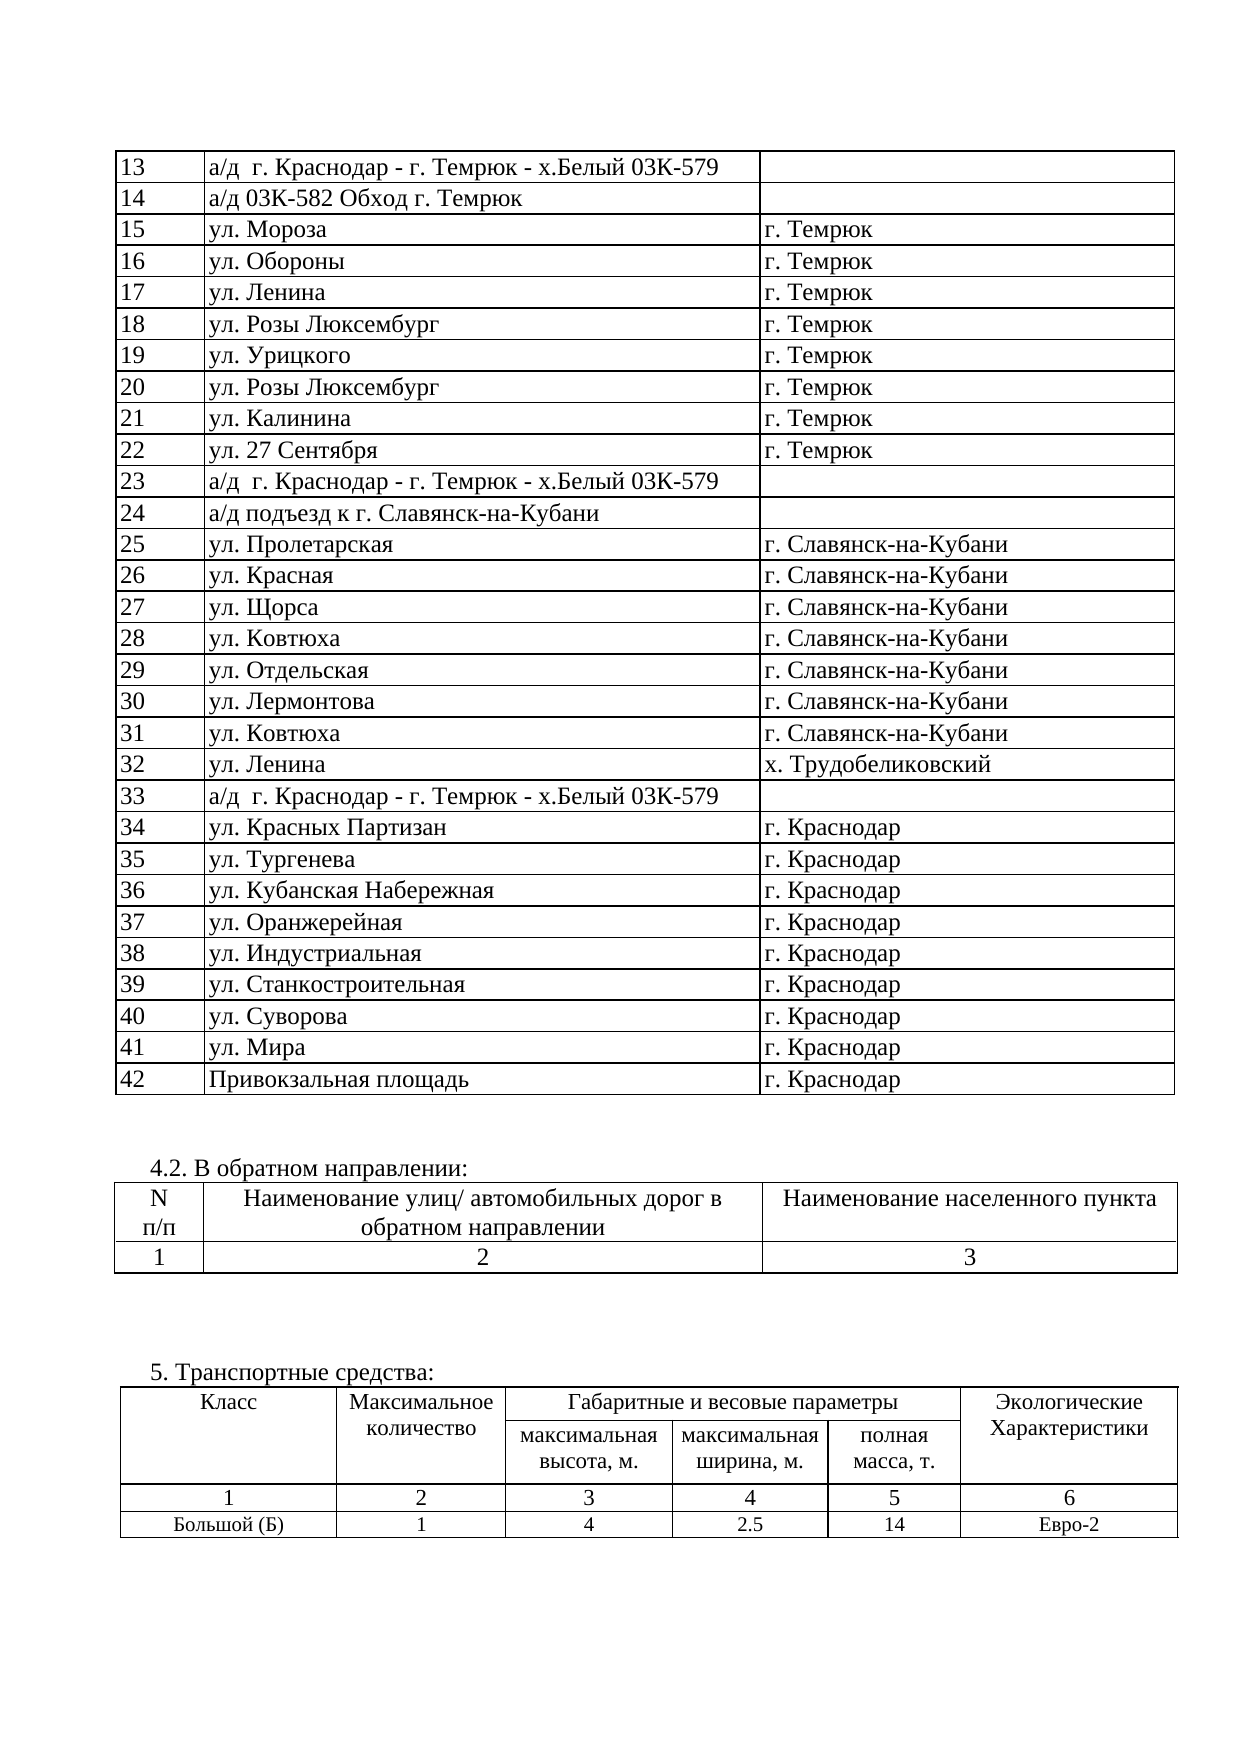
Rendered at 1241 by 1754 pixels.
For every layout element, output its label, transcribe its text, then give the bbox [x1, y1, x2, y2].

table_cell г. Славянск-на-Кубани [761, 529, 1174, 559]
table_cell ул. Лермонтова [205, 686, 759, 716]
table_cell г. Славянск-на-Кубани [761, 623, 1174, 653]
table_cell г. Темрюк [761, 403, 1174, 433]
table_cell 41 [117, 1032, 204, 1062]
table_cell г. Краснодар [761, 970, 1174, 999]
table_cell ул. Калинина [205, 403, 759, 433]
table_cell 25 [117, 529, 204, 559]
table_cell ул. Красная [205, 561, 759, 590]
table_cell 6 [961, 1485, 1177, 1511]
table_cell [761, 781, 1174, 811]
table_cell ул. Ковтюха [205, 718, 759, 748]
table_cell 1 [337, 1512, 505, 1536]
table_cell 38 [117, 938, 204, 968]
table_cell 37 [117, 907, 204, 936]
table_header N п/п [115, 1183, 203, 1241]
table_cell ул. Красных Партизан [205, 812, 759, 842]
table_cell г. Славянск-на-Кубани [761, 686, 1174, 716]
table_cell 29 [117, 655, 204, 685]
table_cell ул. Кубанская Набережная [205, 875, 759, 905]
table_cell г. Славянск-на-Кубани [761, 655, 1174, 685]
table_header Наименование улиц/ автомобильных дорог в обратном направлении [204, 1183, 762, 1241]
table_cell ул. Урицкого [205, 340, 759, 370]
table_cell 4 [506, 1512, 672, 1536]
table_cell [761, 498, 1174, 527]
table_cell 2.5 [673, 1512, 827, 1536]
table_cell 42 [117, 1064, 204, 1094]
table_cell 30 [117, 686, 204, 716]
table_cell ул. Щорса [205, 592, 759, 622]
table_cell г. Славянск-на-Кубани [761, 561, 1174, 590]
table_cell 13 [117, 152, 204, 181]
table_cell ул. Индустриальная [205, 938, 759, 968]
table_header Габаритные и весовые параметры [506, 1388, 960, 1419]
table_cell 32 [117, 749, 204, 779]
table_cell г. Краснодар [761, 907, 1174, 936]
table_cell максимальная высота, м. [506, 1421, 672, 1483]
table_header Максимальное количество [337, 1388, 505, 1483]
table_cell г. Краснодар [761, 875, 1174, 905]
table_cell г. Темрюк [761, 340, 1174, 370]
table_cell х. Трудобеликовский [761, 749, 1174, 779]
table_cell ул. Пролетарская [205, 529, 759, 559]
table_cell 3 [763, 1241, 1177, 1272]
table_cell г. Темрюк [761, 435, 1174, 464]
table_cell 27 [117, 592, 204, 622]
table_cell 14 [829, 1512, 960, 1536]
table_cell ул. Ленина [205, 749, 759, 779]
table_cell г. Краснодар [761, 1032, 1174, 1062]
table_cell Евро-2 [961, 1512, 1177, 1536]
table_cell 31 [117, 718, 204, 748]
text 5. Транспортные средства: [150, 1357, 1090, 1386]
table_cell 18 [117, 309, 204, 339]
table_cell ул. Розы Люксембург [205, 309, 759, 339]
table_cell ул. Розы Люксембург [205, 372, 759, 402]
table_cell 20 [117, 372, 204, 402]
table_cell г. Темрюк [761, 372, 1174, 402]
table_cell г. Славянск-на-Кубани [761, 718, 1174, 748]
table_cell максимальная ширина, м. [673, 1421, 827, 1483]
table_cell а/д подъезд к г. Славянск-на-Кубани [205, 498, 759, 527]
table_cell 39 [117, 970, 204, 999]
table_cell 36 [117, 875, 204, 905]
text 4.2. В обратном направлении: [150, 1153, 1090, 1182]
table_cell 33 [117, 781, 204, 811]
table_cell г. Краснодар [761, 812, 1174, 842]
table_cell ул. 27 Сентября [205, 435, 759, 464]
table_cell 26 [117, 561, 204, 590]
table_cell 28 [117, 623, 204, 653]
table_cell 19 [117, 340, 204, 370]
table_cell ул. Станкостроительная [205, 970, 759, 999]
table_cell 1 [115, 1242, 203, 1272]
table_cell а/д г. Краснодар - г. Темрюк - х.Белый 03К-579 [205, 466, 759, 496]
table_cell 2 [204, 1242, 762, 1272]
table_cell 15 [117, 215, 204, 244]
table_cell г. Краснодар [761, 844, 1174, 873]
table_cell 5 [829, 1485, 960, 1511]
table_cell 3 [506, 1485, 672, 1511]
table_cell [761, 152, 1174, 181]
table_cell 14 [117, 183, 204, 213]
table_cell 23 [117, 466, 204, 496]
table_cell г. Темрюк [761, 309, 1174, 339]
table_cell г. Краснодар [761, 1064, 1174, 1094]
table_cell 4 [673, 1485, 827, 1511]
table_cell ул. Ковтюха [205, 623, 759, 653]
table_cell 34 [117, 812, 204, 842]
table_cell а/д г. Краснодар - г. Темрюк - х.Белый 03К-579 [205, 781, 759, 811]
table_cell 16 [117, 246, 204, 276]
table_cell ул. Мороза [205, 215, 759, 244]
table_cell г. Темрюк [761, 246, 1174, 276]
table_cell ул. Ленина [205, 277, 759, 307]
table_cell 2 [337, 1485, 505, 1511]
table_cell 24 [117, 498, 204, 527]
table_cell [761, 466, 1174, 496]
table_cell [761, 183, 1174, 213]
table_cell ул. Отдельская [205, 655, 759, 685]
table_cell ул. Оранжерейная [205, 907, 759, 936]
table_cell г. Славянск-на-Кубани [761, 592, 1174, 622]
table_cell ул. Мира [205, 1032, 759, 1062]
table_cell ул. Суворова [205, 1001, 759, 1031]
table_cell 40 [117, 1001, 204, 1031]
table_cell 21 [117, 403, 204, 433]
table_cell г. Темрюк [761, 215, 1174, 244]
table_header Наименование населенного пункта [763, 1183, 1177, 1241]
table_cell 1 [121, 1485, 336, 1511]
table_cell ул. Тургенева [205, 844, 759, 873]
table_cell г. Краснодар [761, 938, 1174, 968]
table_header Класс [121, 1388, 336, 1483]
table_cell Привокзальная площадь [205, 1064, 759, 1094]
table_cell г. Темрюк [761, 277, 1174, 307]
table_cell ул. Обороны [205, 246, 759, 276]
table_cell Большой (Б) [121, 1512, 336, 1536]
table_cell г. Краснодар [761, 1001, 1174, 1031]
table_cell 35 [117, 844, 204, 873]
table_cell а/д 03К-582 Обход г. Темрюк [205, 183, 759, 213]
table_cell полная масса, т. [829, 1421, 960, 1483]
table_cell 22 [117, 435, 204, 464]
table_header Экологические Характеристики [961, 1388, 1177, 1483]
table_cell 17 [117, 277, 204, 307]
table_cell а/д г. Краснодар - г. Темрюк - х.Белый 03К-579 [205, 152, 759, 181]
